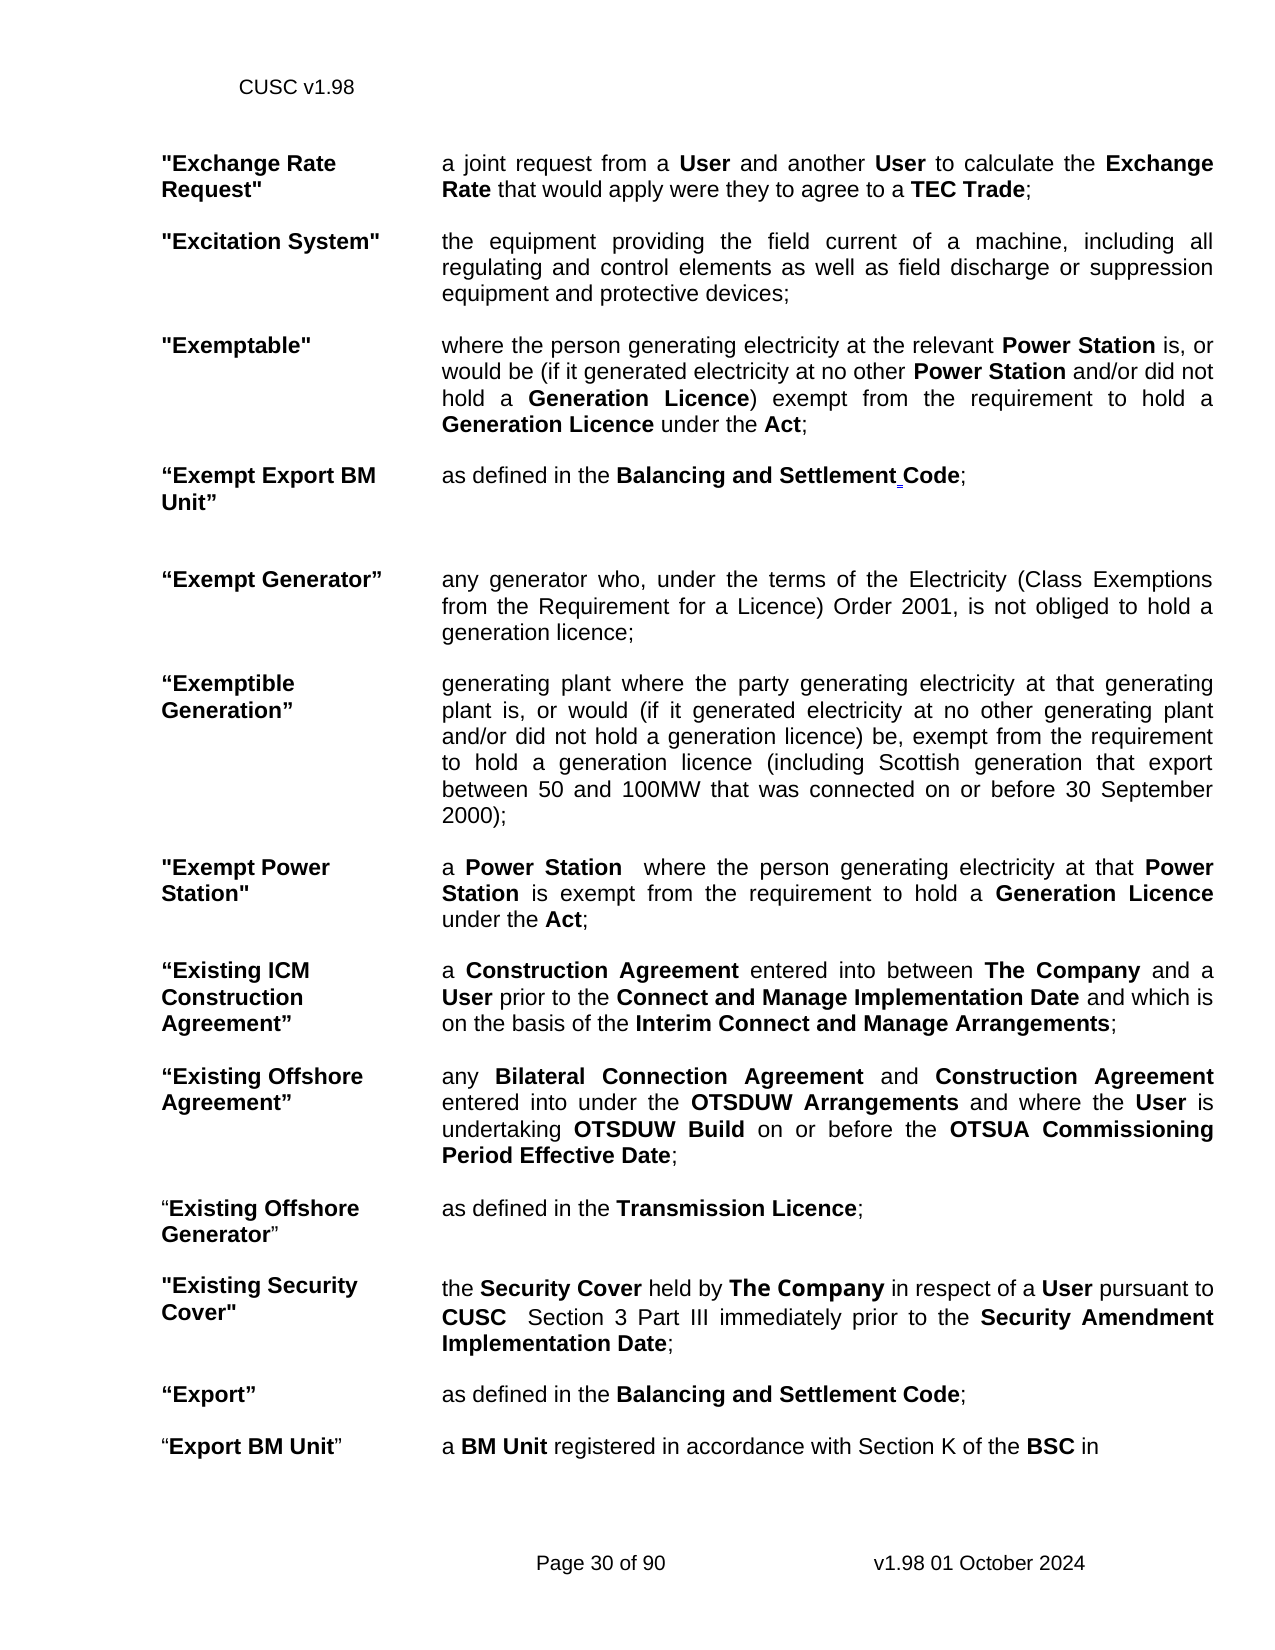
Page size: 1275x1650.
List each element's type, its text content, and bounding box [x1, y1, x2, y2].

table_cell as defined in the Transmission Licence; [431, 1195, 1225, 1272]
table_cell the equipment providing the field current of a machine, including all regulating and control elements as well as field discharge or suppression equipment and protective devices; [431, 228, 1225, 332]
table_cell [150, 1381, 431, 1484]
table_cell “Exempt Generator” [150, 566, 431, 670]
table_cell any Bilateral Connection Agreement and Construction Agreement entered into under the OTSDUW Arrangements and where the User is undertaking OTSDUW Build on or before the OTSUA Commissioning Period Effective Date; [431, 1063, 1225, 1195]
table_cell "Exempt Power Station" [150, 854, 431, 957]
table_cell the Security Cover held by The Company in respect of a User pursuant to CUSC Section 3 Part III immediately prior to the Security Amendment Implementation Date; [431, 1273, 1225, 1381]
table_cell where the person generating electricity at the relevant Power Station is, or would be (if it generated electricity at no other Power Station and/or did not hold a Generation Licence) exempt from the requirement to hold a Generation Licence under the Act; [431, 332, 1225, 462]
table_cell a Construction Agreement entered into between The Company and a User prior to the Connect and Manage Implementation Date and which is on the basis of the Interim Connect and Manage Arrangements; [431, 958, 1225, 1063]
table_cell any generator who, under the terms of the Electricity (Class Exemptions from the Requirement for a Licence) Order 2001, is not obliged to hold a generation licence; [431, 566, 1225, 670]
table_cell “Existing Offshore Generator” [150, 1195, 431, 1272]
table_cell “Exempt Export BM Unit” [150, 462, 431, 566]
table_cell as defined in the Balancing and Settlement Code; [431, 462, 1225, 566]
table_cell a Power Station where the person generating electricity at that Power Station is exempt from the requirement to hold a Generation Licence under the Act; [431, 854, 1225, 957]
table_cell "Excitation System" [150, 228, 431, 332]
table_cell "Exemptable" [150, 332, 431, 462]
table_cell “Existing Offshore Agreement” [150, 1063, 431, 1195]
table_cell “Existing ICM Construction Agreement” [150, 958, 431, 1063]
table_cell “Exemptible Generation” [150, 670, 431, 853]
table_cell generating plant where the party generating electricity at that generating plant is, or would (if it generated electricity at no other generating plant and/or did not hold a generation licence) be, exempt from the requirement to hold a generation licence (including Scottish generation that export between 50 and 100MW that was connected on or before 30 September 2000); [431, 670, 1225, 853]
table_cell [431, 1381, 1225, 1484]
table_cell "Existing Security Cover" [150, 1273, 431, 1381]
table_cell "Exchange Rate Request" [150, 150, 431, 228]
table_cell a joint request from a User and another User to calculate the Exchange Rate that would apply were they to agree to a TEC Trade; [431, 150, 1225, 228]
